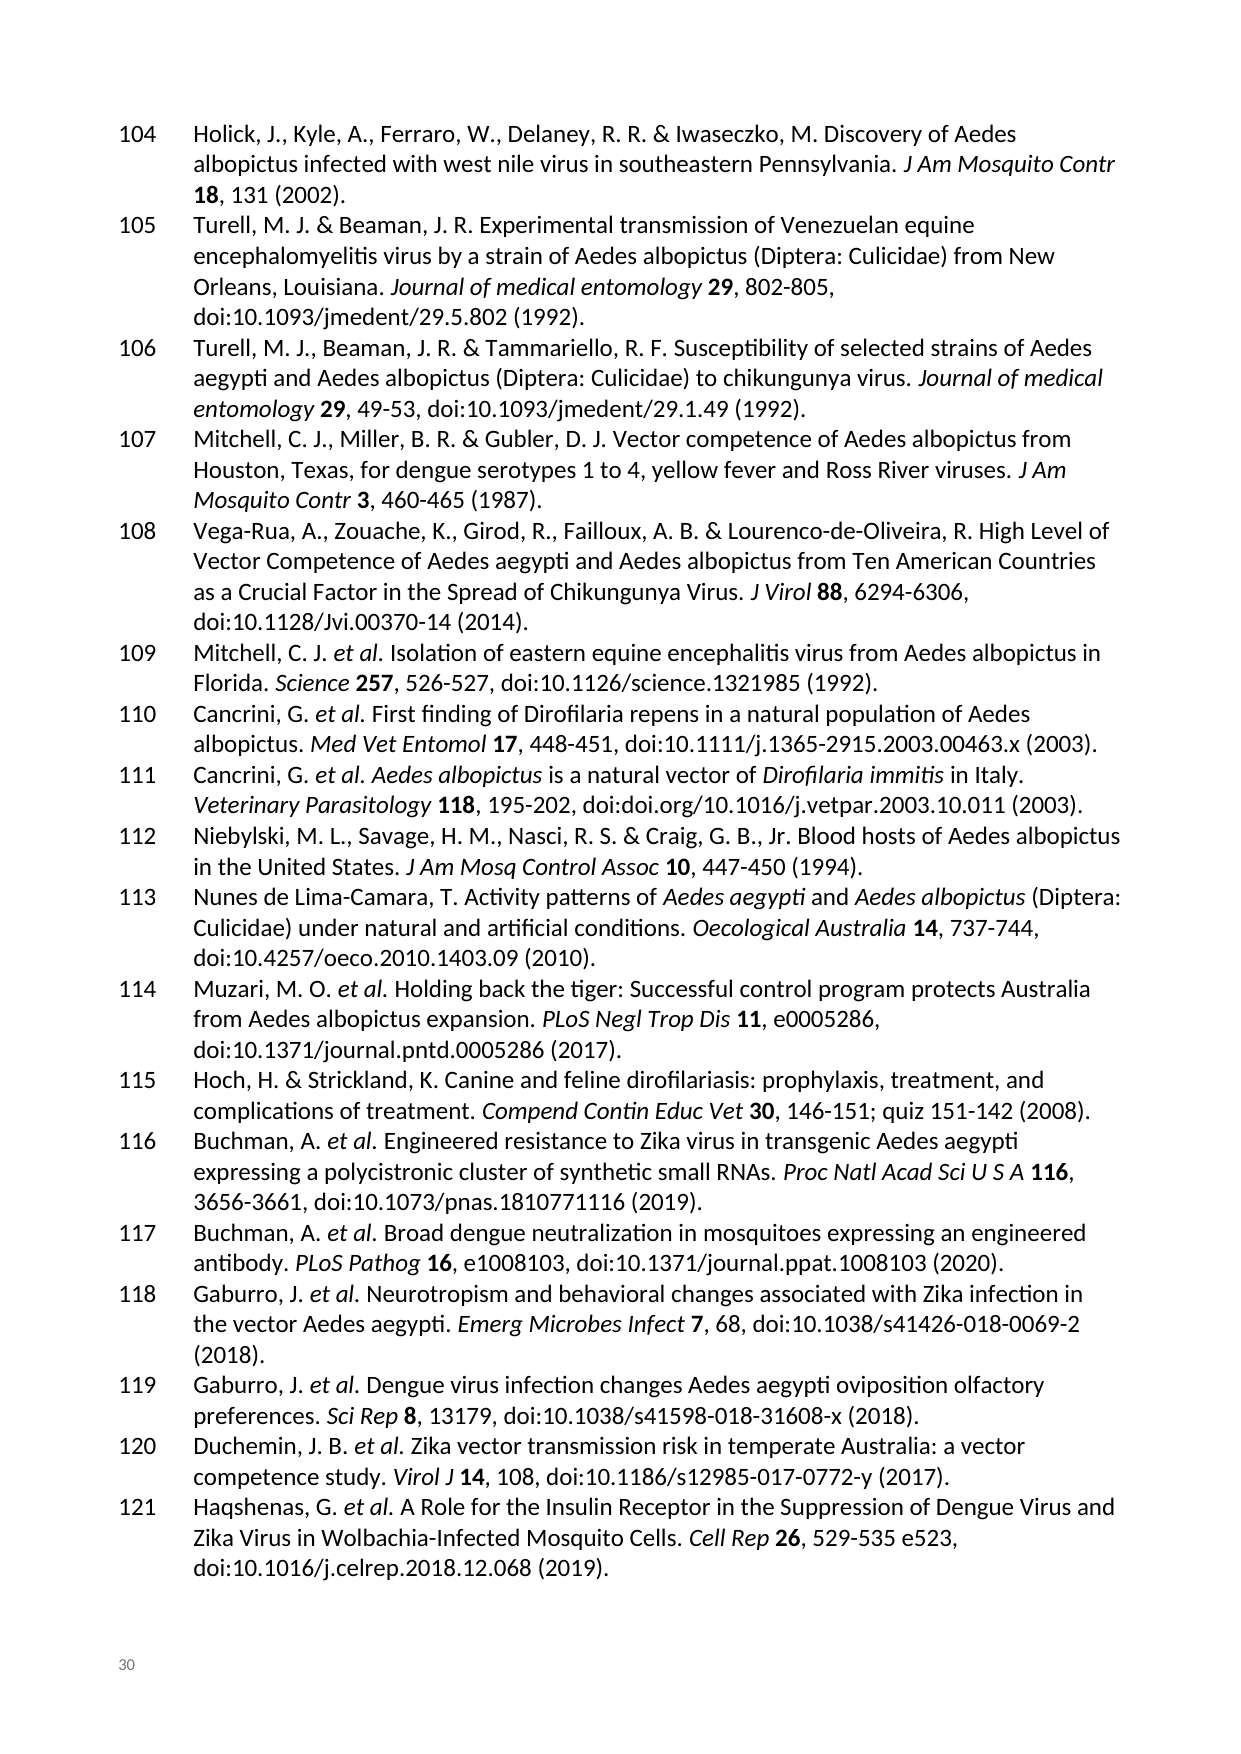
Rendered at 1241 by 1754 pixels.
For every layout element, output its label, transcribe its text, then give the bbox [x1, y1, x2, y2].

text 112 Niebylski, M. L., Savage, H. M., Nasci, R. S. & Craig, G. B., Jr. Blood hosts of Aedes albopictus in the United States. J Am Mosq Control Assoc 10, 447-450 (1994). [118, 820, 1122, 881]
text 106 Turell, M. J., Beaman, J. R. & Tammariello, R. F. Susceptibility of selected strains of Aedes aegypti and Aedes albopictus (Diptera: Culicidae) to chikungunya virus. Journal of medical entomology 29, 49-53, doi:10.1093/jmedent/29.1.49 (1992). [118, 332, 1122, 423]
text 113 Nunes de Lima-Camara, T. Activity patterns of Aedes aegypti and Aedes albopictus (Diptera: Culicidae) under natural and artificial conditions. Oecological Australia 14, 737-744, doi:10.4257/oeco.2010.1403.09 (2010). [118, 881, 1122, 973]
text 121 Haqshenas, G. et al. A Role for the Insulin Receptor in the Suppression of Dengue Virus and Zika Virus in Wolbachia-Infected Mosquito Cells. Cell Rep 26, 529-535 e523, doi:10.1016/j.celrep.2018.12.068 (2019). [118, 1492, 1122, 1583]
text 110 Cancrini, G. et al. First finding of Dirofilaria repens in a natural population of Aedes albopictus. Med Vet Entomol 17, 448-451, doi:10.1111/j.1365-2915.2003.00463.x (2003). [118, 698, 1122, 759]
text 120 Duchemin, J. B. et al. Zika vector transmission risk in temperate Australia: a vector competence study. Virol J 14, 108, doi:10.1186/s12985-017-0772-y (2017). [118, 1431, 1122, 1492]
text 109 Mitchell, C. J. et al. Isolation of eastern equine encephalitis virus from Aedes albopictus in Florida. Science 257, 526-527, doi:10.1126/science.1321985 (1992). [118, 637, 1122, 698]
text 114 Muzari, M. O. et al. Holding back the tiger: Successful control program protects Australia from Aedes albopictus expansion. PLoS Negl Trop Dis 11, e0005286, doi:10.1371/journal.pntd.0005286 (2017). [118, 973, 1122, 1064]
text 104 Holick, J., Kyle, A., Ferraro, W., Delaney, R. R. & Iwaseczko, M. Discovery of Aedes albopictus infected with west nile virus in southeastern Pennsylvania. J Am Mosquito Contr 18, 131 (2002). [118, 118, 1122, 210]
text 115 Hoch, H. & Strickland, K. Canine and feline dirofilariasis: prophylaxis, treatment, and complications of treatment. Compend Contin Educ Vet 30, 146-151; quiz 151-142 (2008). [118, 1064, 1122, 1125]
text 111 Cancrini, G. et al. Aedes albopictus is a natural vector of Dirofilaria immitis in Italy. Veterinary Parasitology 118, 195-202, doi:doi.org/10.1016/j.vetpar.2003.10.011 (2003). [118, 759, 1122, 820]
text 107 Mitchell, C. J., Miller, B. R. & Gubler, D. J. Vector competence of Aedes albopictus from Houston, Texas, for dengue serotypes 1 to 4, yellow fever and Ross River viruses. J Am Mosquito Contr 3, 460-465 (1987). [118, 423, 1122, 515]
text 108 Vega-Rua, A., Zouache, K., Girod, R., Failloux, A. B. & Lourenco-de-Oliveira, R. High Level of Vector Competence of Aedes aegypti and Aedes albopictus from Ten American Countries as a Crucial Factor in the Spread of Chikungunya Virus. J Virol 88, 6294-6306, doi:10.1128/Jvi.00370-14 (2014). [118, 515, 1122, 637]
text 116 Buchman, A. et al. Engineered resistance to Zika virus in transgenic Aedes aegypti expressing a polycistronic cluster of synthetic small RNAs. Proc Natl Acad Sci U S A 116, 3656-3661, doi:10.1073/pnas.1810771116 (2019). [118, 1125, 1122, 1217]
text 119 Gaburro, J. et al. Dengue virus infection changes Aedes aegypti oviposition olfactory preferences. Sci Rep 8, 13179, doi:10.1038/s41598-018-31608-x (2018). [118, 1369, 1122, 1431]
text 117 Buchman, A. et al. Broad dengue neutralization in mosquitoes expressing an engineered antibody. PLoS Pathog 16, e1008103, doi:10.1371/journal.ppat.1008103 (2020). [118, 1217, 1122, 1278]
text 118 Gaburro, J. et al. Neurotropism and behavioral changes associated with Zika infection in the vector Aedes aegypti. Emerg Microbes Infect 7, 68, doi:10.1038/s41426-018-0069-2 (2018). [118, 1278, 1122, 1369]
text 105 Turell, M. J. & Beaman, J. R. Experimental transmission of Venezuelan equine encephalomyelitis virus by a strain of Aedes albopictus (Diptera: Culicidae) from New Orleans, Louisiana. Journal of medical entomology 29, 802-805, doi:10.1093/jmedent/29.5.802 (1992). [118, 210, 1122, 332]
